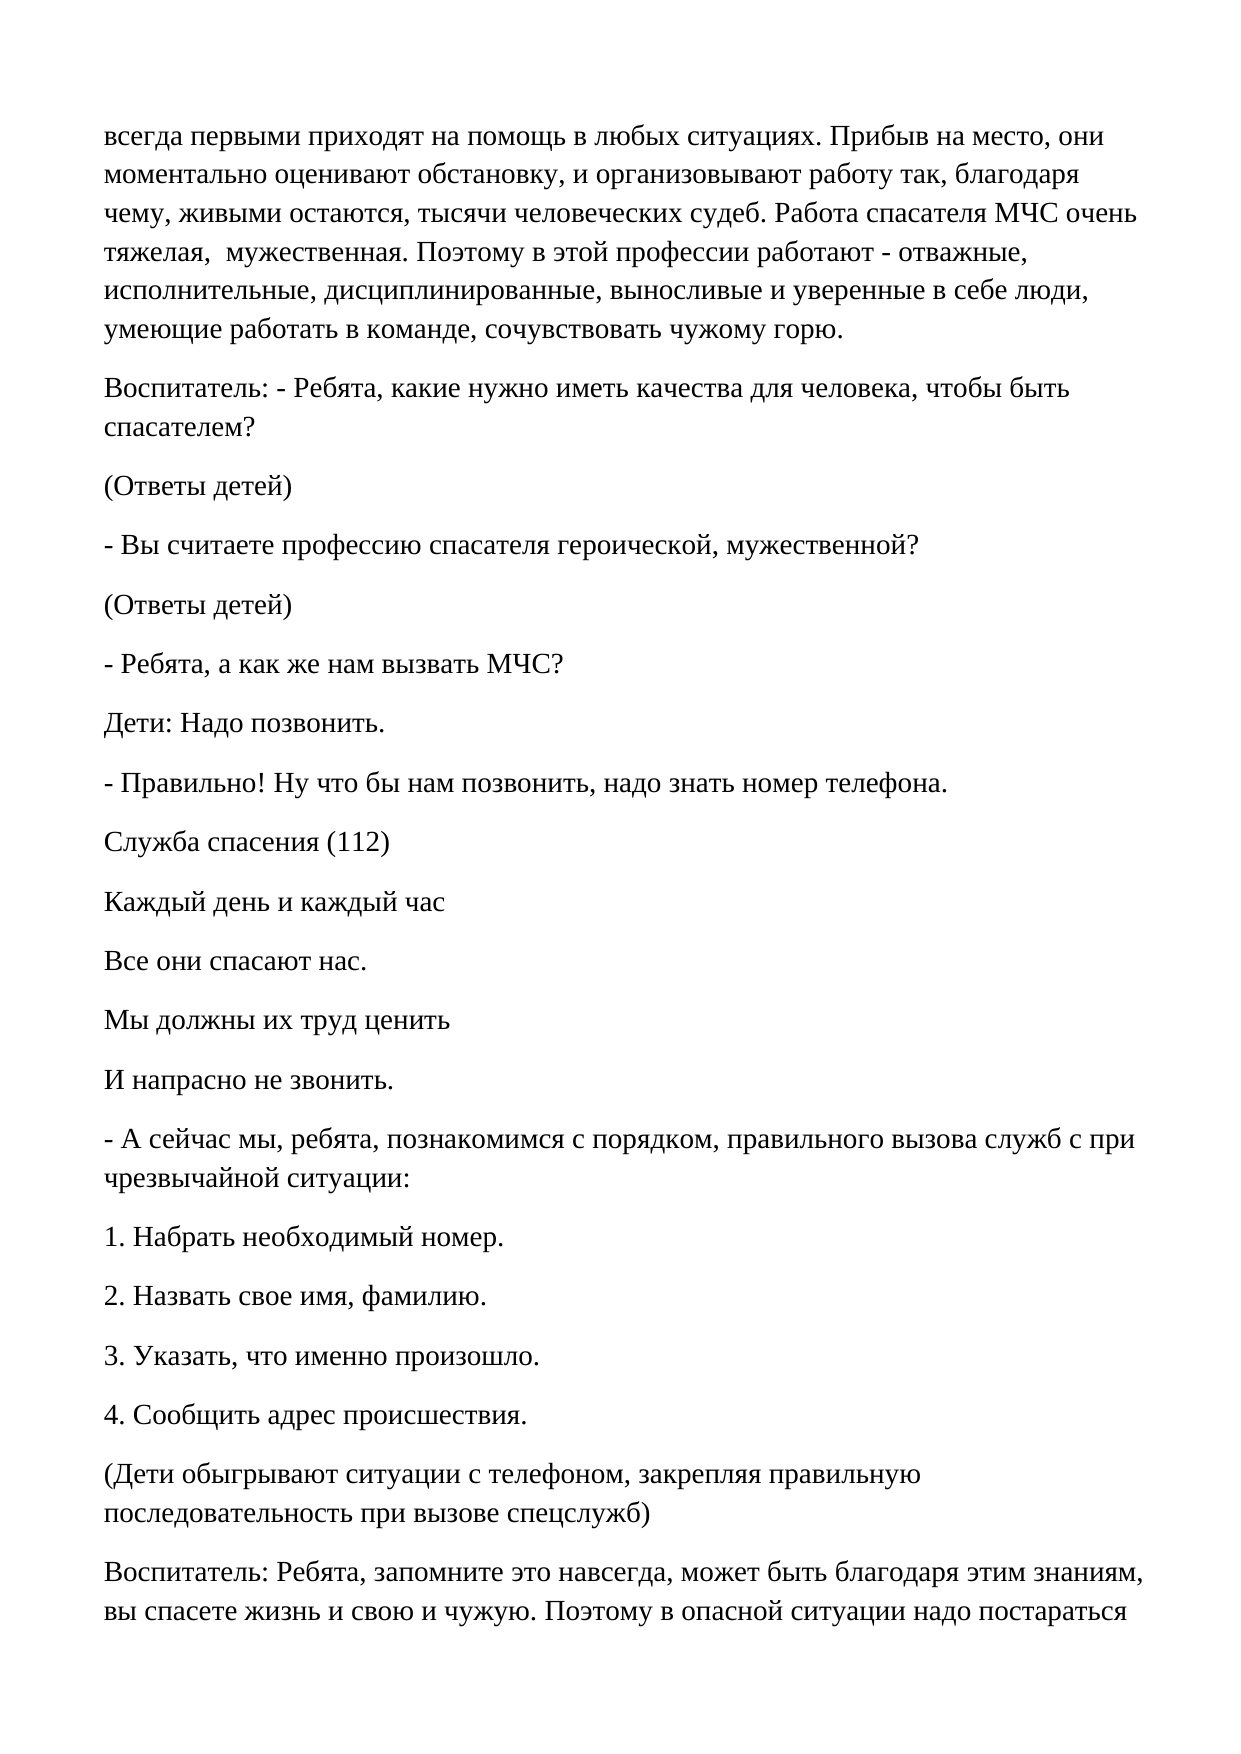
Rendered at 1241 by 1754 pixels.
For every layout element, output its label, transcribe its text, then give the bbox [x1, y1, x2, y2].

text Мы должны их труд ценить [103, 1002, 1152, 1036]
text Дети: Надо позвонить. [103, 706, 1152, 739]
text Все они спасают нас. [103, 943, 1152, 977]
text - Вы считаете профессию спасателя героической, мужественной? [103, 527, 1152, 561]
text Каждый день и каждый час [103, 884, 1152, 917]
text - Правильно! Ну что бы нам позвонить, надо знать номер телефона. [103, 765, 1152, 798]
text (Ответы детей) [103, 587, 1152, 620]
text (Ответы детей) [103, 468, 1152, 502]
text 3. Указать, что именно произошло. [103, 1338, 1152, 1371]
text 2. Назвать свое имя, фамилию. [103, 1278, 1152, 1312]
text - А сейчас мы, ребята, познакомимся с порядком, правильного вызова служб с при чрезвычайной ситуации: [103, 1121, 1152, 1193]
text (Дети обыгрывают ситуации с телефоном, закрепляя правильную последовательность при вызове спецслужб) [103, 1457, 1152, 1529]
text Воспитатель: - Ребята, какие нужно иметь качества для человека, чтобы быть спасателем? [103, 370, 1152, 442]
text 1. Набрать необходимый номер. [103, 1219, 1152, 1253]
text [103, 1554, 1152, 1627]
text Служба спасения (112) [103, 824, 1152, 858]
text - Ребята, а как же нам вызвать МЧС? [103, 646, 1152, 680]
text 4. Сообщить адрес происшествия. [103, 1397, 1152, 1431]
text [103, 118, 1152, 344]
text И напрасно не звонить. [103, 1062, 1152, 1095]
